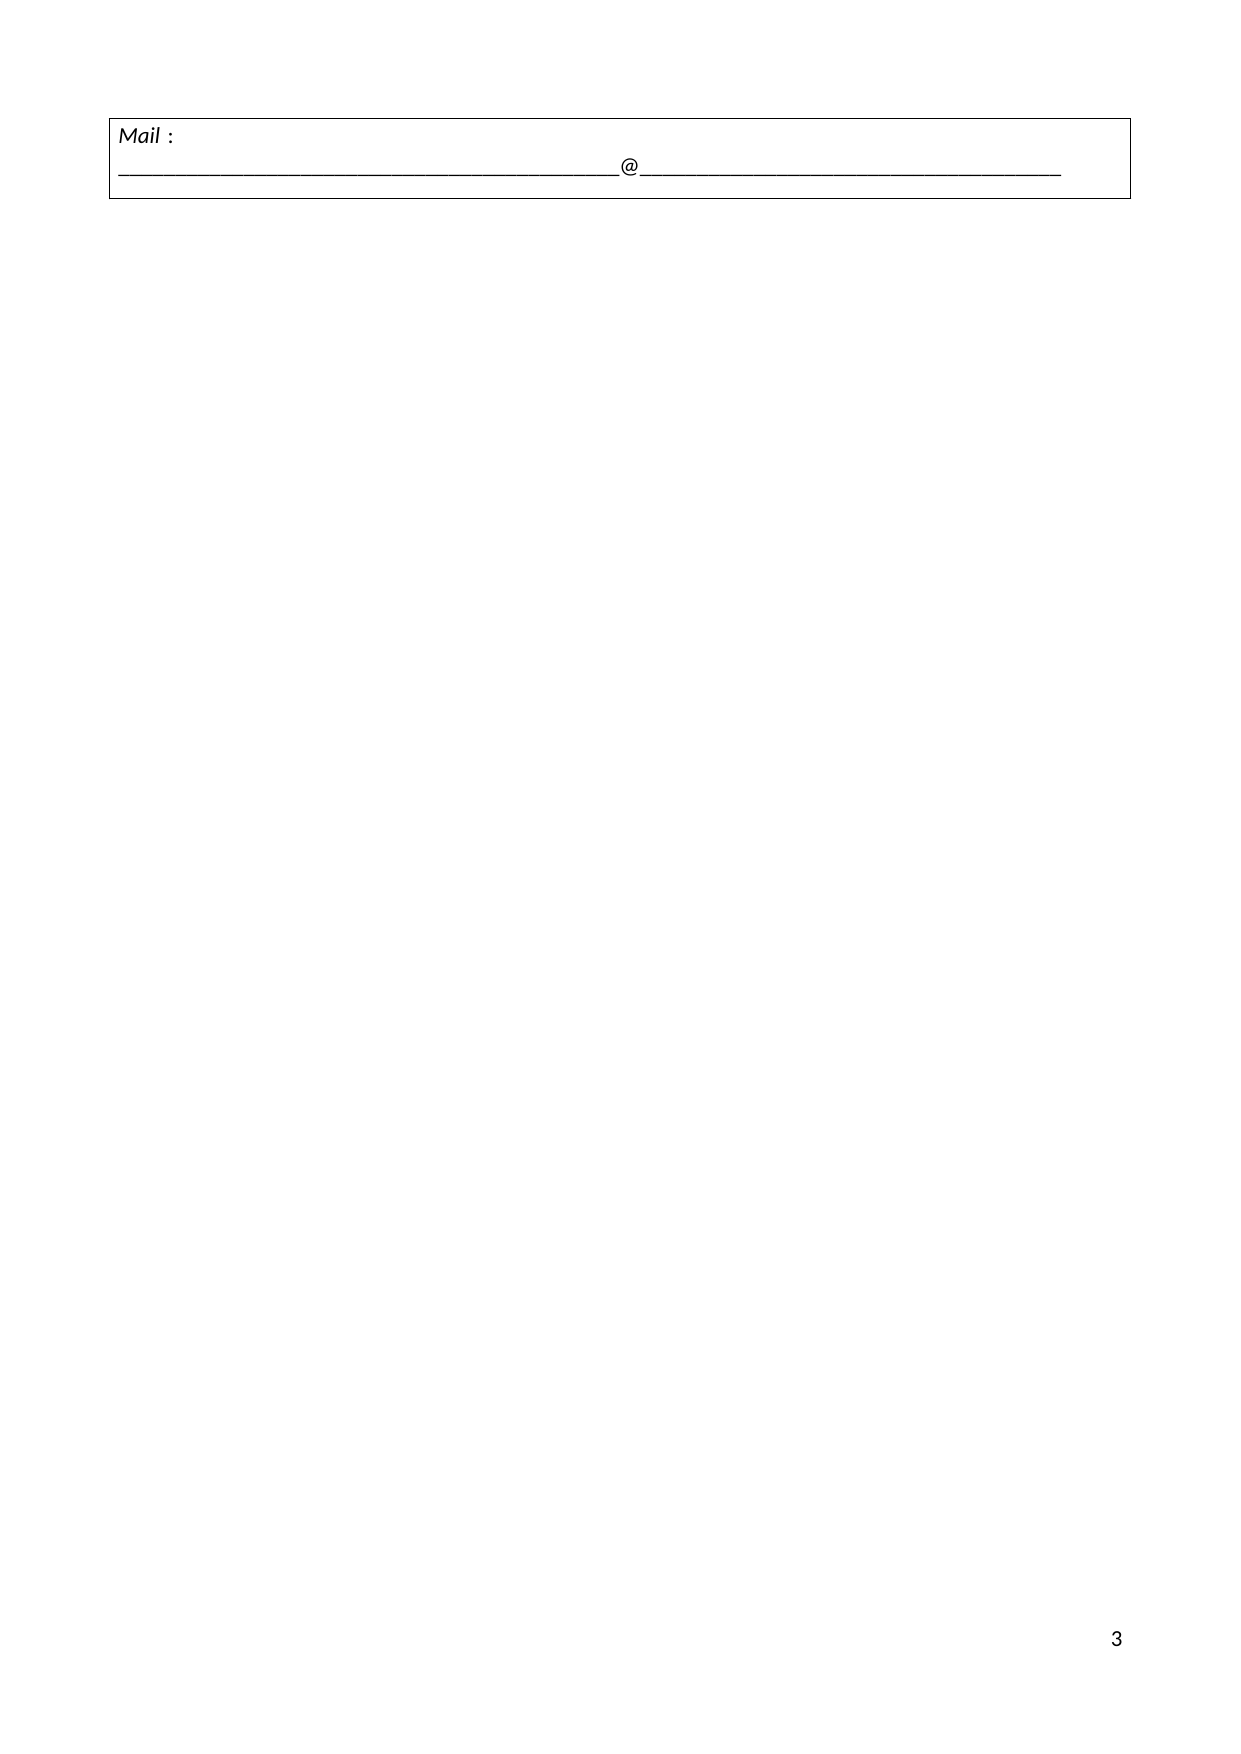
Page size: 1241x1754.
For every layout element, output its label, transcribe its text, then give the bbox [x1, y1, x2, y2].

text Mail : ____________________________________________@_____________________________________ [110, 119, 1130, 198]
